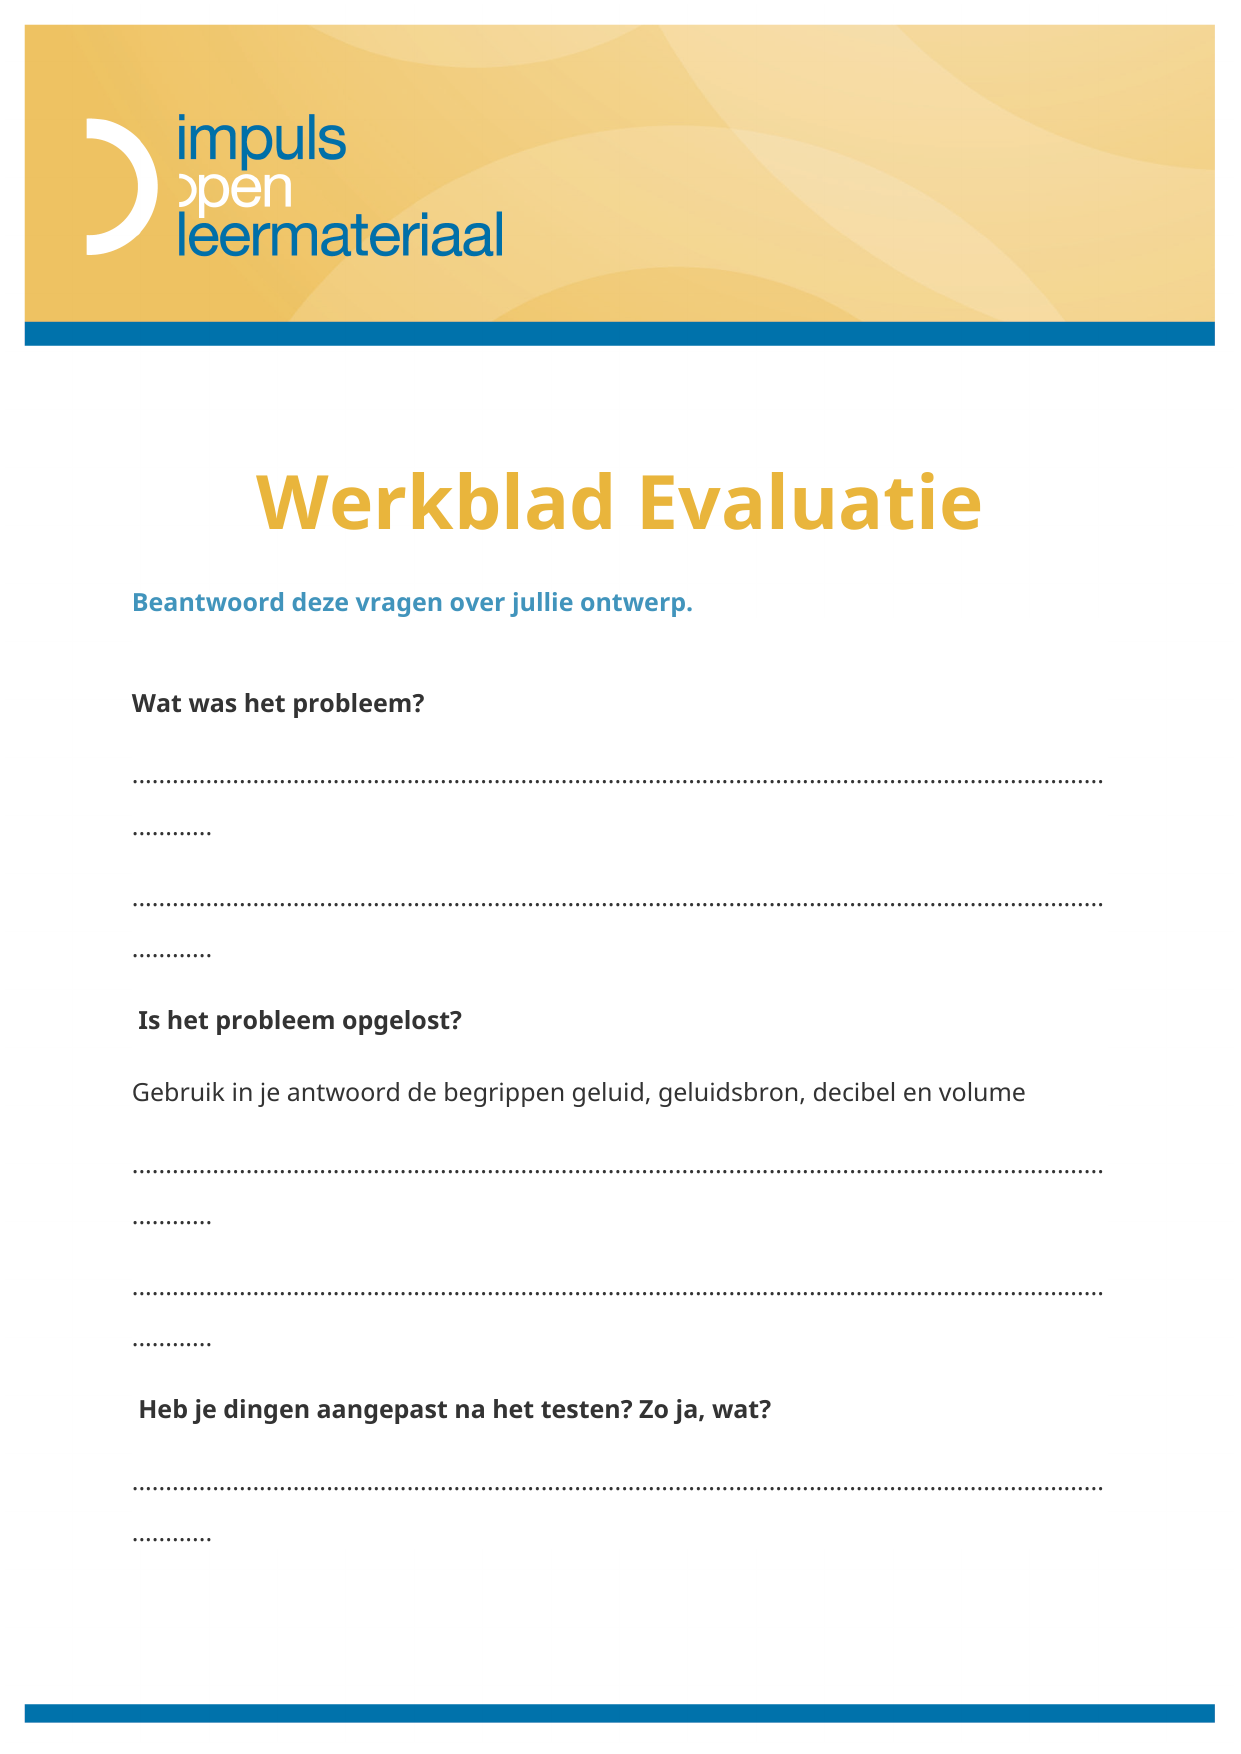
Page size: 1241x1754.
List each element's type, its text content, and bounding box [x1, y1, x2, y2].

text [132, 1464, 1108, 1549]
text Heb je dingen aangepast na het testen? Zo ja, wat? [132, 1392, 1108, 1426]
picture [4, 4, 1235, 1743]
text Beantwoord deze vragen over jullie ontwerp. [132, 584, 1108, 618]
text Is het probleem opgelost? [132, 1003, 1108, 1037]
text Werkblad Evaluatie [132, 449, 1108, 551]
text Gebruik in je antwoord de begrippen geluid, geluidsbron, decibel en volume [132, 1074, 1108, 1108]
text Wat was het probleem? [132, 685, 1108, 719]
